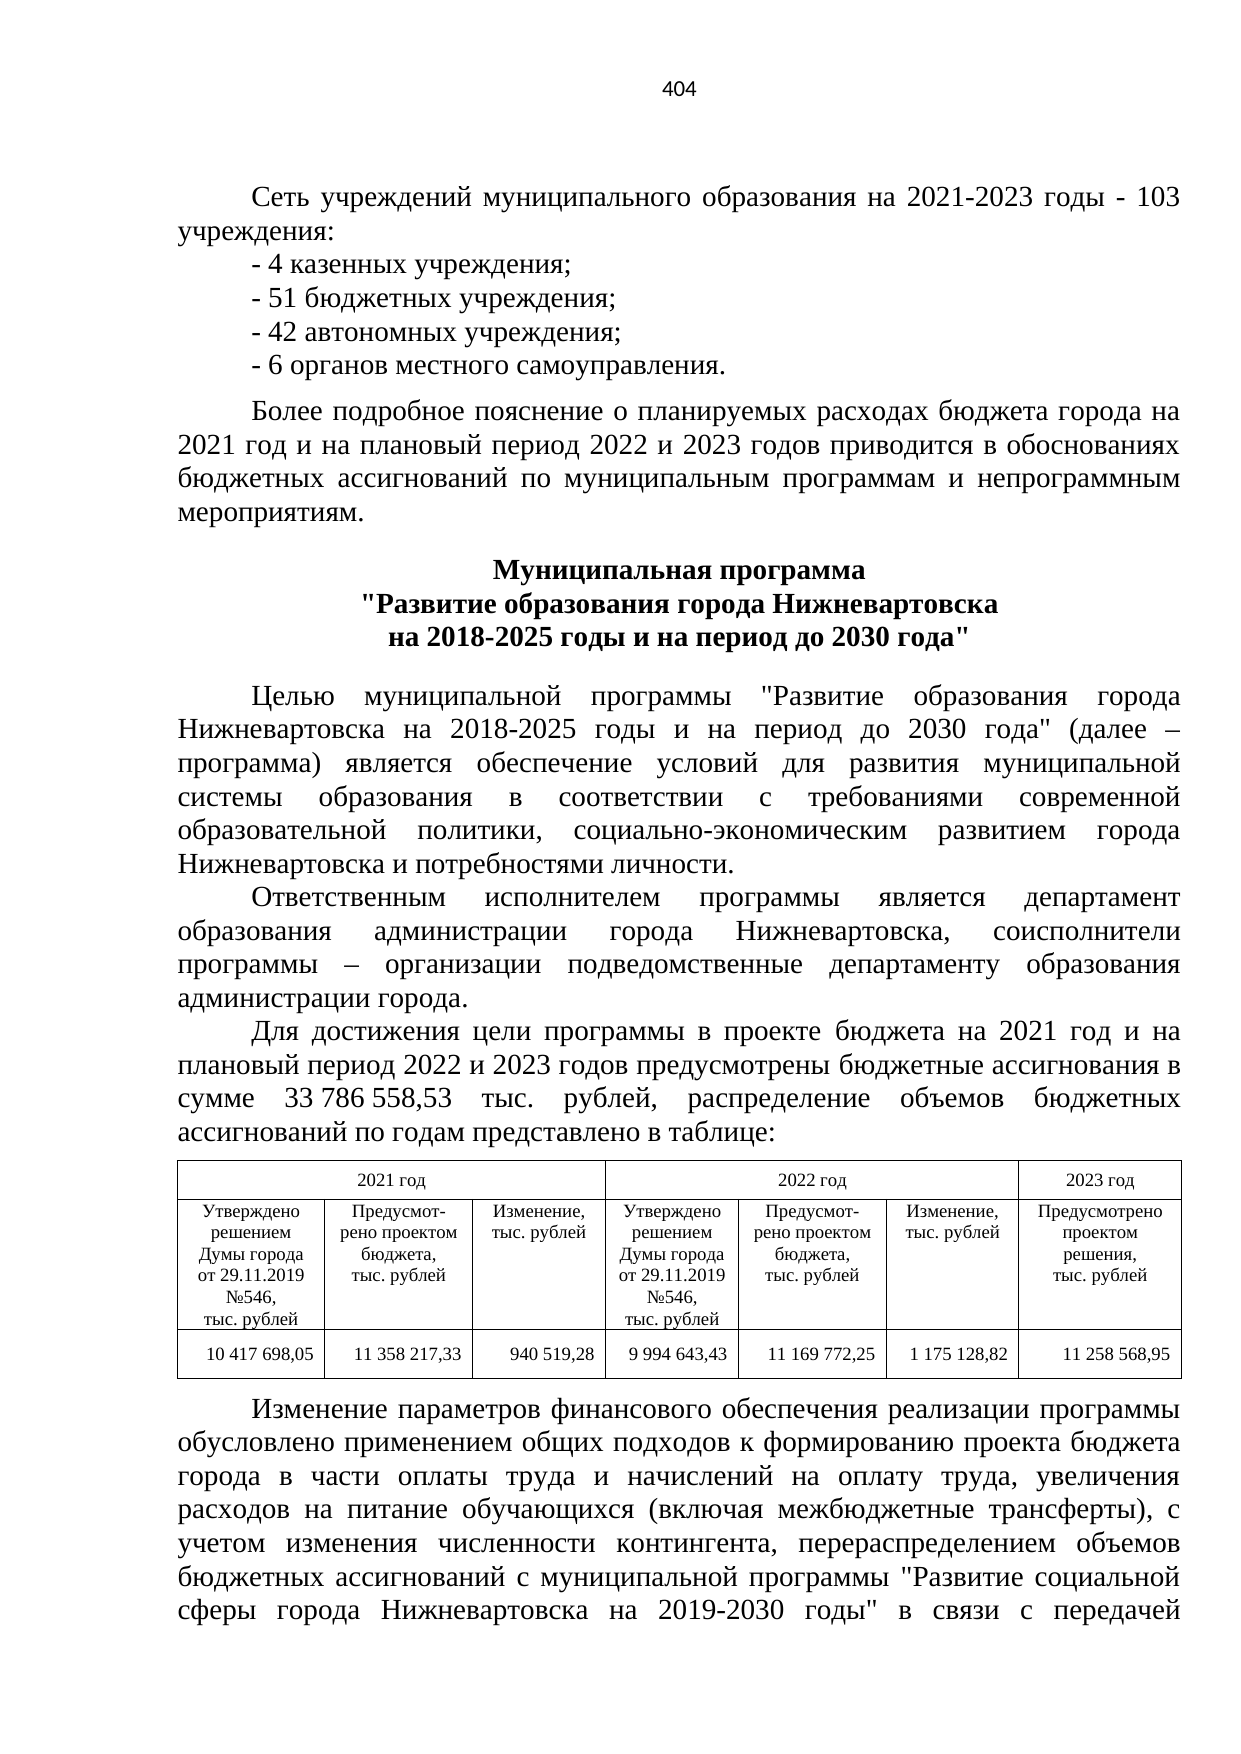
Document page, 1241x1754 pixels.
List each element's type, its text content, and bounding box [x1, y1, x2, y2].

text Более подробное пояснение о планируемых расходах бюджета города на 2021 год и на плановый период 2022 и 2023 годов приводится в обоснованиях бюджетных ассигнований по муниципальным программам и непрограммным мероприятиям. [177, 393, 1181, 527]
table_cell Изменение, тыс. рублей [473, 1200, 605, 1329]
table_cell Утверждено решением Думы города от 29.11.2019 №546, тыс. рублей [178, 1200, 324, 1329]
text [177, 1391, 1181, 1626]
text Целью муниципальной программы "Развитие образования города Нижневартовска на 2018-2025 годы и на период до 2030 года" (далее – программа) является обеспечение условий для развития муниципальной системы образования в соответствии с требованиями современной образовательной политики, социально-экономическим развитием города Нижневартовска и потребностями личности. [177, 678, 1181, 879]
table_cell 9 994 643,43 [606, 1330, 738, 1377]
table_cell Предусмот-рено проектом бюджета, тыс. рублей [325, 1200, 472, 1329]
table_cell 940 519,28 [473, 1330, 605, 1377]
text Сеть учреждений муниципального образования на 2021-2023 годы - 103 учреждения: [177, 179, 1181, 247]
table_cell Утверждено решением Думы города от 29.11.2019 №546, тыс. рублей [606, 1200, 738, 1329]
table_cell 10 417 698,05 [178, 1330, 324, 1377]
table_cell 1 175 128,82 [887, 1330, 1018, 1377]
text Ответственным исполнителем программы является департамент образования администрации города Нижневартовска, соисполнители программы – организации подведомственные департаменту образования администрации города. [177, 879, 1181, 1013]
table_cell 11 169 772,25 [739, 1330, 886, 1377]
table_header 2022 год [606, 1161, 1018, 1199]
table_cell Предусмот-рено проектом бюджета, тыс. рублей [739, 1200, 886, 1329]
text - 51 бюджетных учреждения; [177, 280, 1181, 314]
text на 2018-2025 годы и на период до 2030 года" [177, 619, 1181, 653]
table_cell 11 258 568,95 [1019, 1330, 1181, 1377]
table_cell 11 358 217,33 [325, 1330, 472, 1377]
table_cell Предусмотрено проектом решения, тыс. рублей [1019, 1200, 1181, 1329]
text - 42 автономных учреждения; [177, 314, 1181, 347]
text Для достижения цели программы в проекте бюджета на 2021 год и на плановый период 2022 и 2023 годов предусмотрены бюджетные ассигнования в сумме 33 786 558,53 тыс. рублей, распределение объемов бюджетных ассигнований по годам представлено в таблице: [177, 1013, 1181, 1148]
text - 6 органов местного самоуправления. [177, 347, 1181, 381]
table_header 2021 год [178, 1161, 605, 1199]
text "Развитие образования города Нижневартовска [177, 586, 1181, 619]
text Муниципальная программа [177, 552, 1181, 586]
text - 4 казенных учреждения; [177, 247, 1181, 280]
table_cell Изменение, тыс. рублей [887, 1200, 1018, 1329]
table_header 2023 год [1019, 1161, 1181, 1199]
